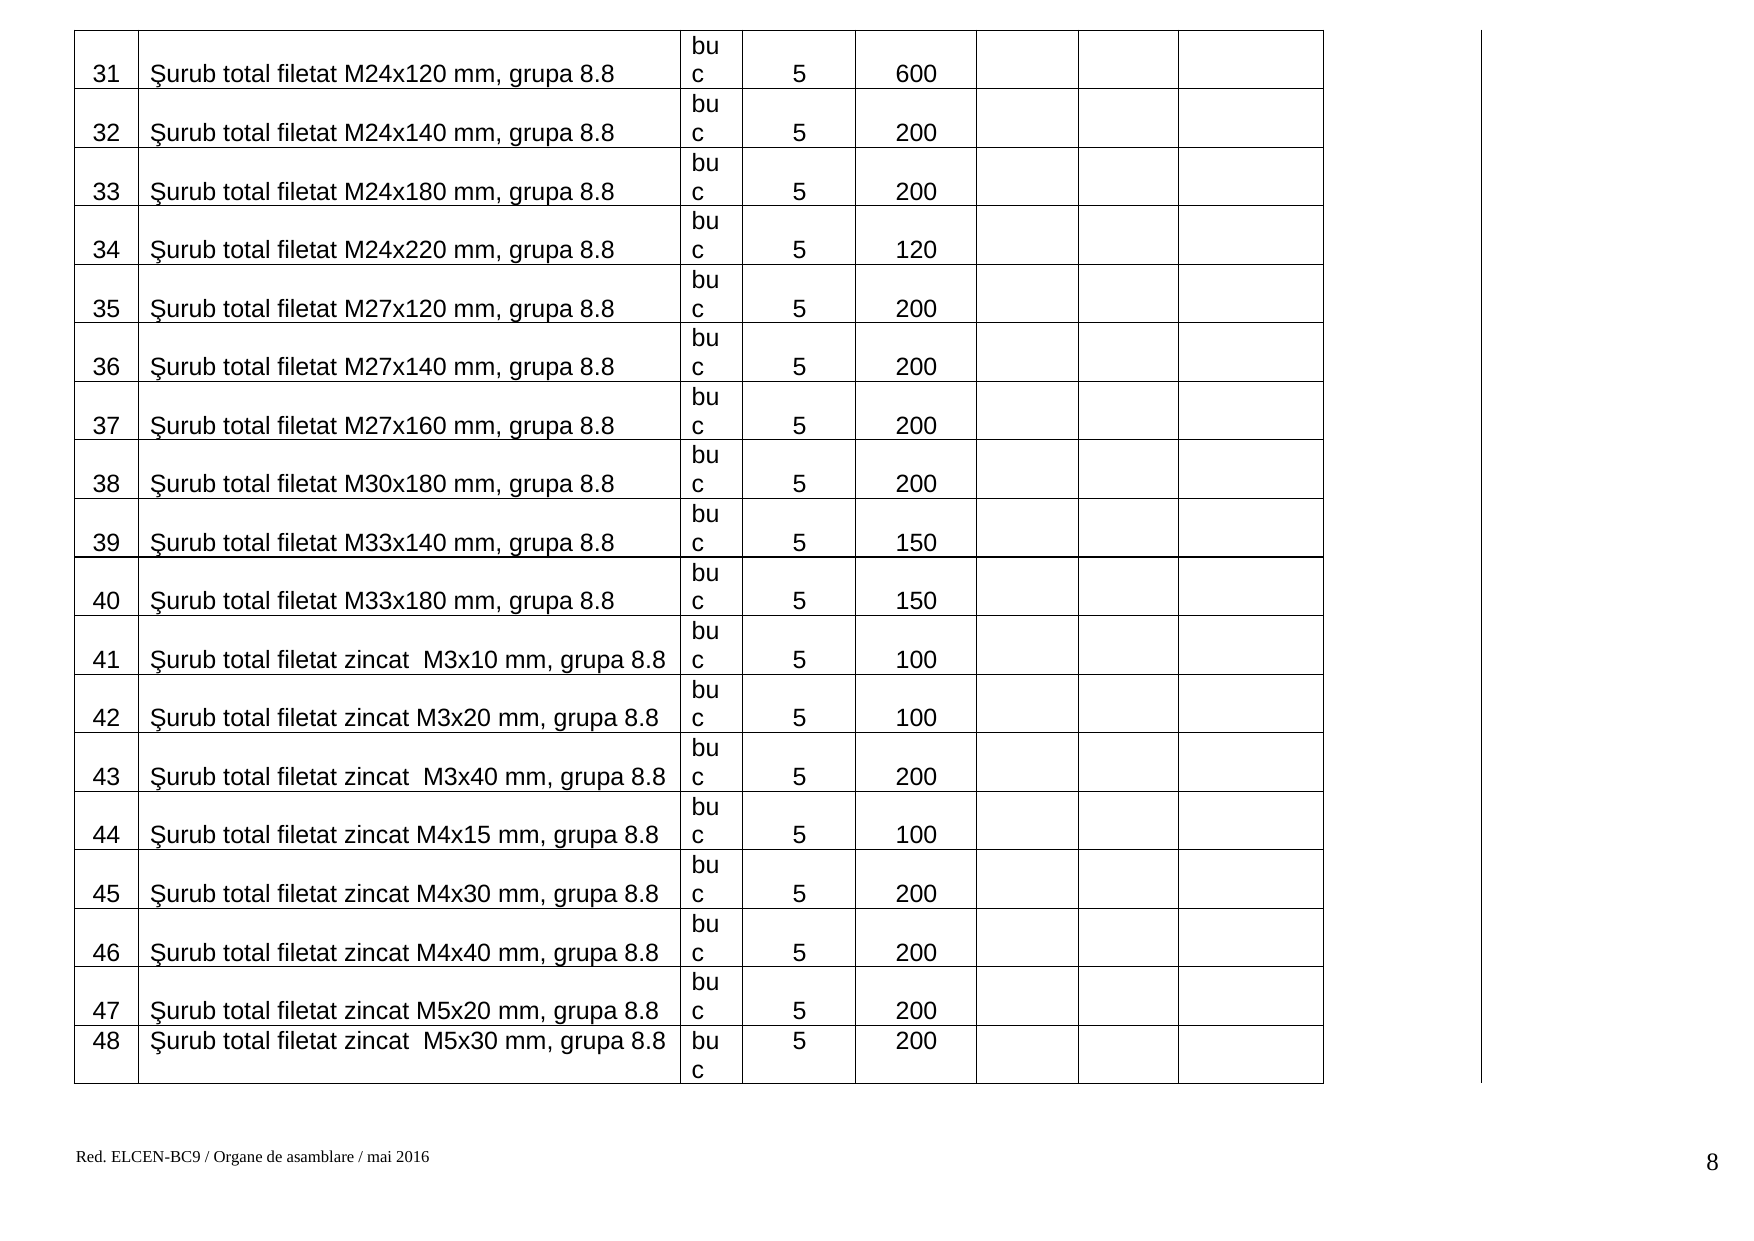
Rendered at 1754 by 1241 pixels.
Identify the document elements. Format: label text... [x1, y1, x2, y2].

table_cell buc [681, 382, 742, 439]
table_cell 200 [856, 440, 976, 498]
table_cell [1179, 967, 1323, 1025]
table_cell Şurub total filetat zincat M4x30 mm, grupa 8.8 [139, 850, 680, 908]
table_cell 5 [743, 265, 855, 322]
table_cell Şurub total filetat M30x180 mm, grupa 8.8 [139, 440, 680, 498]
table_cell 200 [856, 89, 976, 147]
table_cell 5 [743, 558, 855, 615]
table_cell [1079, 206, 1178, 264]
table_cell [977, 265, 1078, 322]
table_cell [1179, 31, 1323, 88]
table_cell [1079, 440, 1178, 498]
table_cell 5 [743, 323, 855, 381]
table_cell buc [681, 850, 742, 908]
table_cell [1079, 148, 1178, 205]
table_cell 5 [743, 850, 855, 908]
table_cell [1179, 148, 1323, 205]
table_cell Şurub total filetat M27x120 mm, grupa 8.8 [139, 265, 680, 322]
table_cell [1079, 1026, 1178, 1083]
table_cell [977, 733, 1078, 791]
table_cell Şurub total filetat zincat M3x40 mm, grupa 8.8 [139, 733, 680, 791]
table_cell 200 [856, 382, 976, 439]
table_cell [1079, 558, 1178, 615]
table_cell 46 [75, 909, 138, 966]
table_cell [1079, 675, 1178, 732]
table_cell 200 [856, 265, 976, 322]
table_cell buc [681, 616, 742, 673]
table_cell [1179, 440, 1323, 498]
table_cell [1179, 558, 1323, 615]
table_cell [1079, 31, 1178, 88]
table_cell [1179, 89, 1323, 147]
table_cell [1179, 733, 1323, 791]
table_cell 38 [75, 440, 138, 498]
table_cell 200 [856, 733, 976, 791]
table_cell [977, 206, 1078, 264]
table_cell Şurub total filetat zincat M4x40 mm, grupa 8.8 [139, 909, 680, 966]
table_cell 5 [743, 1026, 855, 1083]
table_cell [1179, 499, 1323, 556]
table_cell [1079, 909, 1178, 966]
table_cell [1079, 850, 1178, 908]
table_cell buc [681, 323, 742, 381]
table_cell [1179, 323, 1323, 381]
table_cell Şurub total filetat M27x160 mm, grupa 8.8 [139, 382, 680, 439]
table_cell buc [681, 558, 742, 615]
table_cell [1179, 792, 1323, 849]
table_cell buc [681, 909, 742, 966]
table_cell 100 [856, 792, 976, 849]
table_cell Şurub total filetat zincat M3x20 mm, grupa 8.8 [139, 675, 680, 732]
table_cell Şurub total filetat M24x140 mm, grupa 8.8 [139, 89, 680, 147]
table_cell buc [681, 265, 742, 322]
table_cell buc [681, 967, 742, 1025]
table_cell [1079, 499, 1178, 556]
table_cell [1179, 850, 1323, 908]
table_cell [977, 89, 1078, 147]
table_cell 43 [75, 733, 138, 791]
table_cell buc [681, 1026, 742, 1083]
table_cell 31 [75, 31, 138, 88]
table_cell 40 [75, 558, 138, 615]
table_cell [977, 323, 1078, 381]
table_cell [977, 792, 1078, 849]
table_cell [977, 382, 1078, 439]
table_cell [977, 440, 1078, 498]
table_cell 200 [856, 967, 976, 1025]
table_cell buc [681, 675, 742, 732]
table_cell Şurub total filetat M27x140 mm, grupa 8.8 [139, 323, 680, 381]
table_cell buc [681, 499, 742, 556]
table_cell 48 [75, 1026, 138, 1083]
table_cell [977, 1026, 1078, 1083]
table_cell 200 [856, 148, 976, 205]
table_cell 5 [743, 967, 855, 1025]
table_cell 39 [75, 499, 138, 556]
table_cell 5 [743, 499, 855, 556]
table_cell [1179, 675, 1323, 732]
table_cell 41 [75, 616, 138, 673]
table_cell Şurub total filetat zincat M5x30 mm, grupa 8.8 [139, 1026, 680, 1083]
table_cell [1079, 265, 1178, 322]
table_cell [1179, 265, 1323, 322]
table_cell 5 [743, 675, 855, 732]
table_cell 5 [743, 148, 855, 205]
table_cell 5 [743, 733, 855, 791]
table_cell 200 [856, 1026, 976, 1083]
table_cell 45 [75, 850, 138, 908]
table_cell 33 [75, 148, 138, 205]
table_cell Şurub total filetat M24x180 mm, grupa 8.8 [139, 148, 680, 205]
table_cell 5 [743, 616, 855, 673]
table_cell buc [681, 31, 742, 88]
table_cell buc [681, 206, 742, 264]
table_cell [977, 909, 1078, 966]
table_cell [1079, 382, 1178, 439]
table_cell 36 [75, 323, 138, 381]
table_cell [977, 148, 1078, 205]
table_cell [1179, 206, 1323, 264]
table_cell Şurub total filetat zincat M3x10 mm, grupa 8.8 [139, 616, 680, 673]
table_cell 200 [856, 850, 976, 908]
table_cell 5 [743, 440, 855, 498]
table_cell [977, 31, 1078, 88]
table_cell 100 [856, 616, 976, 673]
table_cell [977, 675, 1078, 732]
table_cell 35 [75, 265, 138, 322]
table_cell [1179, 1026, 1323, 1083]
table_cell 5 [743, 382, 855, 439]
table_cell [1079, 967, 1178, 1025]
table_cell buc [681, 792, 742, 849]
table_cell 150 [856, 558, 976, 615]
table_cell Şurub total filetat M24x120 mm, grupa 8.8 [139, 31, 680, 88]
table_cell 34 [75, 206, 138, 264]
table_cell buc [681, 440, 742, 498]
table_cell 5 [743, 792, 855, 849]
table_cell 5 [743, 206, 855, 264]
table_cell 42 [75, 675, 138, 732]
table_cell [1179, 909, 1323, 966]
table_cell Şurub total filetat M33x180 mm, grupa 8.8 [139, 558, 680, 615]
table_cell 100 [856, 675, 976, 732]
table_cell [1179, 382, 1323, 439]
table_cell [1179, 616, 1323, 673]
table_cell [977, 558, 1078, 615]
table_cell [977, 499, 1078, 556]
table_cell [977, 850, 1078, 908]
table_cell 150 [856, 499, 976, 556]
table_cell buc [681, 89, 742, 147]
table_cell 600 [856, 31, 976, 88]
table_cell 5 [743, 89, 855, 147]
table_cell Şurub total filetat zincat M4x15 mm, grupa 8.8 [139, 792, 680, 849]
table_cell 5 [743, 909, 855, 966]
table_cell 5 [743, 31, 855, 88]
table_cell [977, 616, 1078, 673]
table_cell [1079, 323, 1178, 381]
table_cell 37 [75, 382, 138, 439]
table_cell buc [681, 733, 742, 791]
table_cell [1079, 733, 1178, 791]
table_cell 32 [75, 89, 138, 147]
table_cell 44 [75, 792, 138, 849]
table_cell Şurub total filetat M24x220 mm, grupa 8.8 [139, 206, 680, 264]
table_cell [977, 967, 1078, 1025]
table_cell 200 [856, 909, 976, 966]
table_cell [1079, 89, 1178, 147]
table_cell 120 [856, 206, 976, 264]
table_cell Şurub total filetat zincat M5x20 mm, grupa 8.8 [139, 967, 680, 1025]
table_cell 200 [856, 323, 976, 381]
table_cell Şurub total filetat M33x140 mm, grupa 8.8 [139, 499, 680, 556]
table_cell 47 [75, 967, 138, 1025]
table_cell [1079, 616, 1178, 673]
table_cell [1079, 792, 1178, 849]
table_cell buc [681, 148, 742, 205]
